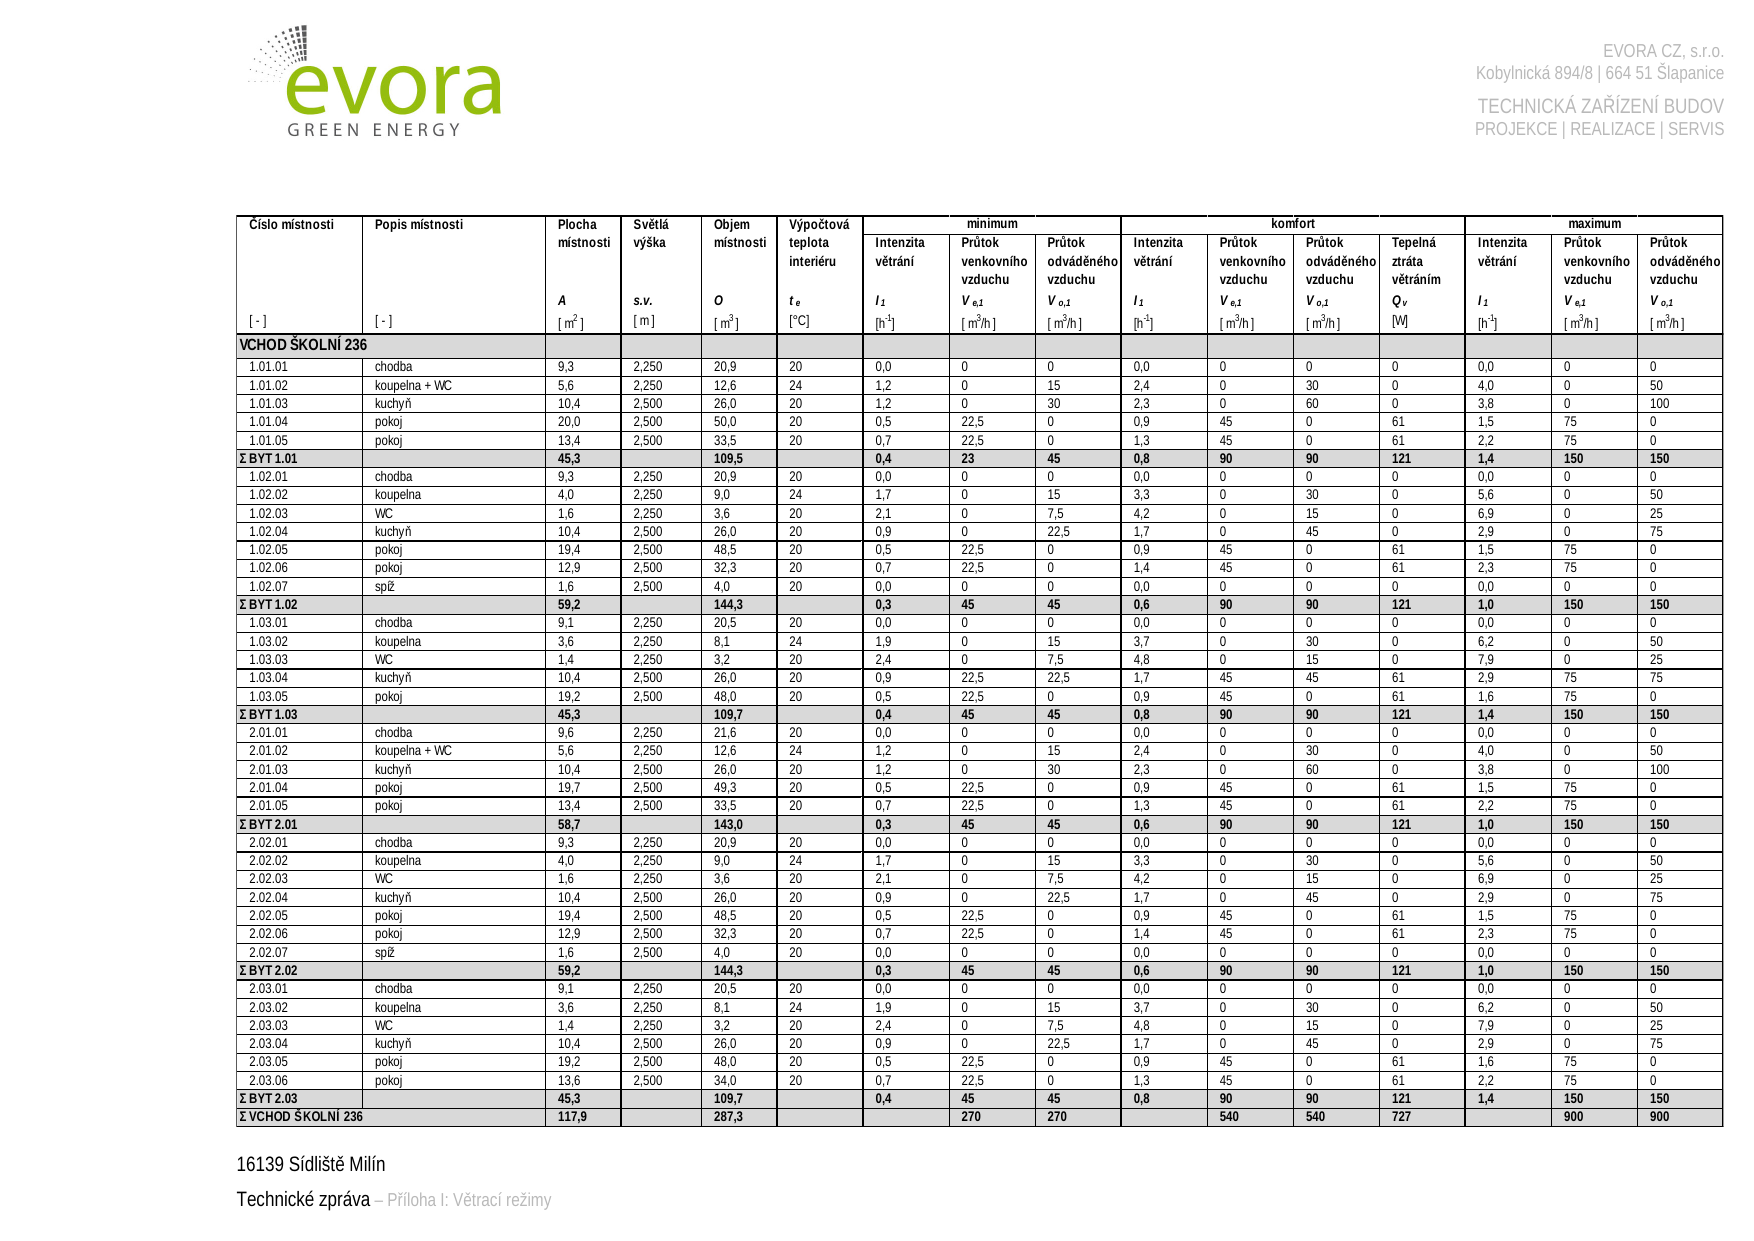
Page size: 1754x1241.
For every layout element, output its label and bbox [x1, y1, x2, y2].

picture [236, 12, 519, 146]
